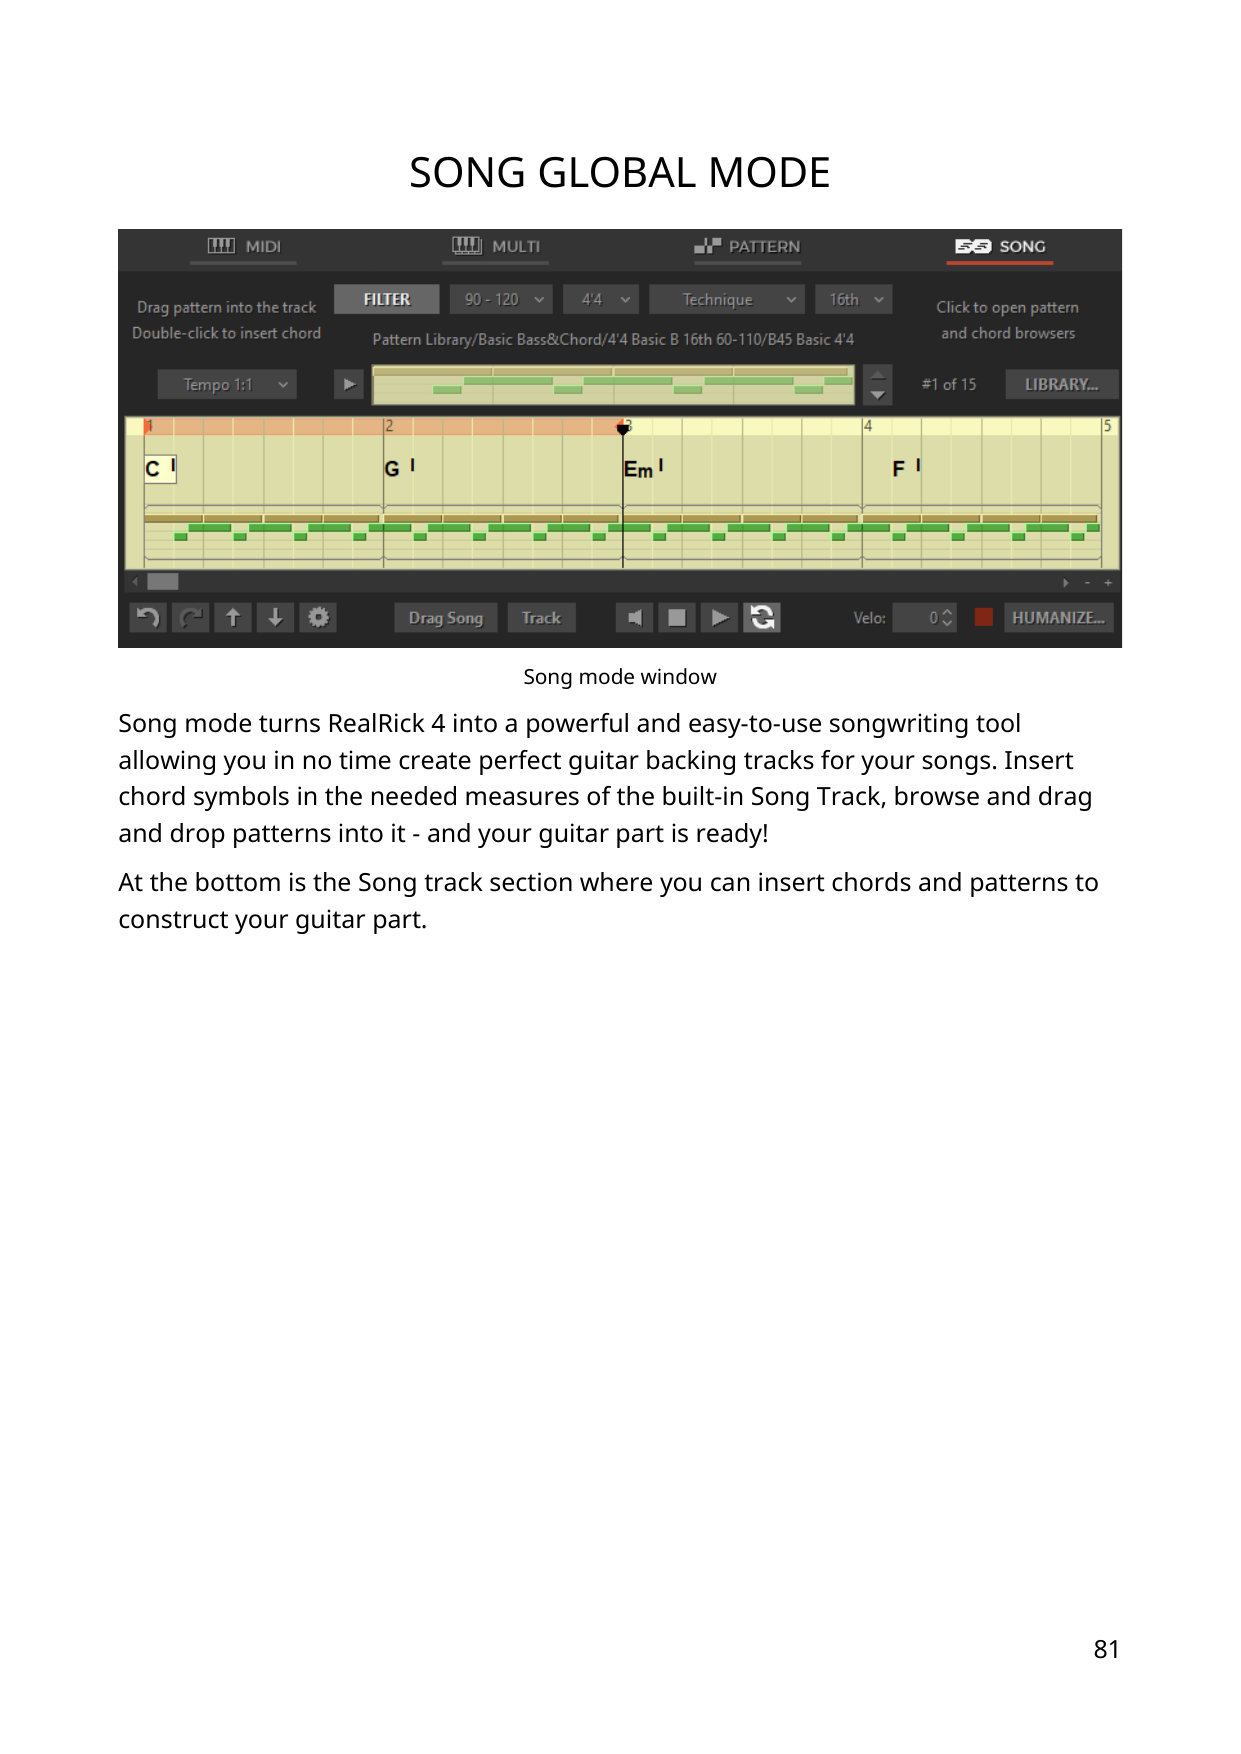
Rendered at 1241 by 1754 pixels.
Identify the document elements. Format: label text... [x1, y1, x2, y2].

text Song mode window [118, 662, 1122, 691]
subtitle Song Global Mode [118, 143, 1122, 200]
text Song mode turns RealRick 4 into a powerful and easy-to-use songwriting tool allowing you in no time create perfect guitar backing tracks for your songs. Insert chord symbols in the needed measures of the built-in Song Track, browse and drag and drop patterns into it - and your guitar part is ready! [118, 706, 1122, 850]
picture [118, 229, 1123, 648]
text At the bottom is the Song track section where you can insert chords and patterns to construct your guitar part. [118, 865, 1122, 936]
